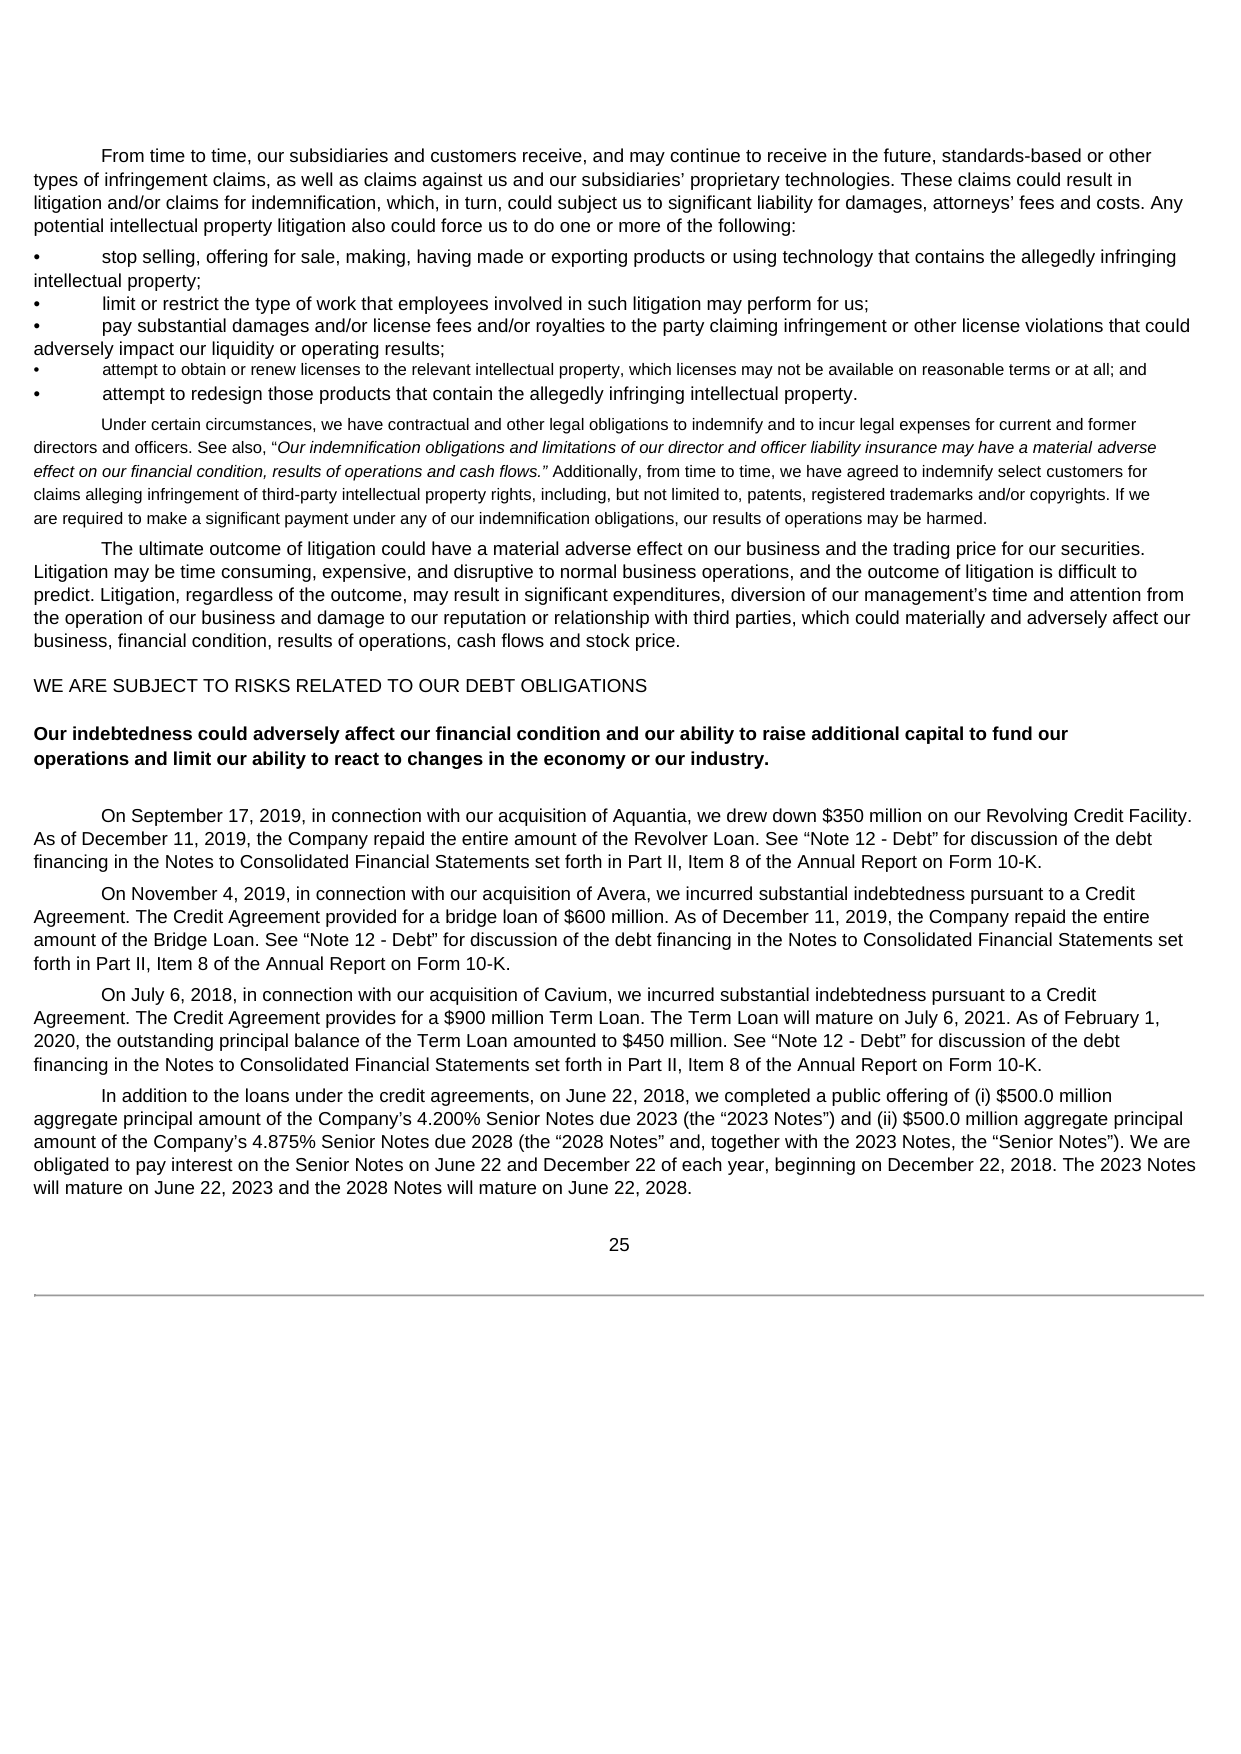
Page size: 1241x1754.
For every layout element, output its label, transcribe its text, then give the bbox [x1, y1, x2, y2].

text On September 17, 2019, in connection with our acquisition of Aquantia, we drew down $350 million on our Revolving Credit Facility. As of December 11, 2019, the Company repaid the entire amount of the Revolver Loan. See “Note 12 - Debt” for discussion of the debt financing in the Notes to Consolidated Financial Statements set forth in Part II, Item 8 of the Annual Report on Form 10-K. [33, 804, 1197, 873]
text On July 6, 2018, in connection with our acquisition of Cavium, we incurred substantial indebtedness pursuant to a Credit Agreement. The Credit Agreement provides for a $900 million Term Loan. The Term Loan will mature on July 6, 2021. As of February 1, 2020, the outstanding principal balance of the Term Loan amounted to $450 million. See “Note 12 - Debt” for discussion of the debt financing in the Notes to Consolidated Financial Statements set forth in Part II, Item 8 of the Annual Report on Form 10-K. [33, 984, 1192, 1075]
text 25 [33, 1234, 1205, 1255]
text Our indebtedness could adversely affect our financial condition and our ability to raise additional capital to fund our operations and limit our ability to react to changes in the economy or our industry. [33, 723, 1167, 769]
list attempt to obtain or renew licenses to the relevant intellectual property, which licenses may not be available on reasonable terms or at all; and [33, 360, 1201, 379]
text The ultimate outcome of litigation could have a material adverse effect on our business and the trading price for our securities. Litigation may be time consuming, expensive, and disruptive to normal business operations, and the outcome of litigation is difficult to predict. Litigation, regardless of the outcome, may result in significant expenditures, diversion of our management’s time and attention from the operation of our business and damage to our reputation or relationship with third parties, which could materially and adversely affect our business, financial condition, results of operations, cash flows and stock price. [33, 538, 1192, 651]
text On November 4, 2019, in connection with our acquisition of Avera, we incurred substantial indebtedness pursuant to a Credit Agreement. The Credit Agreement provided for a bridge loan of $600 million. As of December 11, 2019, the Company repaid the entire amount of the Bridge Loan. See “Note 12 - Debt” for discussion of the debt financing in the Notes to Consolidated Financial Statements set forth in Part II, Item 8 of the Annual Report on Form 10-K. [33, 883, 1194, 974]
text From time to time, our subsidiaries and customers receive, and may continue to receive in the future, standards-based or other types of infringement claims, as well as claims against us and our subsidiaries’ proprietary technologies. These claims could result in litigation and/or claims for indemnification, which, in turn, could subject us to significant liability for damages, attorneys’ fees and costs. Any potential intellectual property litigation also could force us to do one or more of the following: [33, 145, 1194, 236]
text WE ARE SUBJECT TO RISKS RELATED TO OUR DEBT OBLIGATIONS [33, 675, 1201, 697]
list attempt to redesign those products that contain the allegedly infringing intellectual property. [33, 382, 1201, 404]
list limit or restrict the type of work that employees involved in such litigation may perform for us; [33, 292, 1201, 314]
list stop selling, offering for sale, making, having made or exporting products or using technology that contains the allegedly infringing intellectual property; [33, 246, 1201, 291]
text Under certain circumstances, we have contractual and other legal obligations to indemnify and to incur legal expenses for current and former directors and officers. See also, “Our indemnification obligations and limitations of our director and officer liability insurance may have a material adverse effect on our financial condition, results of operations and cash flows.” Additionally, from time to time, we have agreed to indemnify select customers for claims alleging infringement of third-party intellectual property rights, including, but not limited to, patents, registered trademarks and/or copyrights. If we are required to make a significant payment under any of our indemnification obligations, our results of operations may be harmed. [33, 414, 1172, 528]
text In addition to the loans under the credit agreements, on June 22, 2018, we completed a public offering of (i) $500.0 million aggregate principal amount of the Company’s 4.200% Senior Notes due 2023 (the “2023 Notes”) and (ii) $500.0 million aggregate principal amount of the Company’s 4.875% Senior Notes due 2028 (the “2028 Notes” and, together with the 2023 Notes, the “Senior Notes”). We are obligated to pay interest on the Senior Notes on June 22 and December 22 of each year, beginning on December 22, 2018. The 2023 Notes will mature on June 22, 2023 and the 2028 Notes will mature on June 22, 2028. [33, 1085, 1201, 1199]
list pay substantial damages and/or license fees and/or royalties to the party claiming infringement or other license violations that could adversely impact our liquidity or operating results; [33, 315, 1201, 359]
